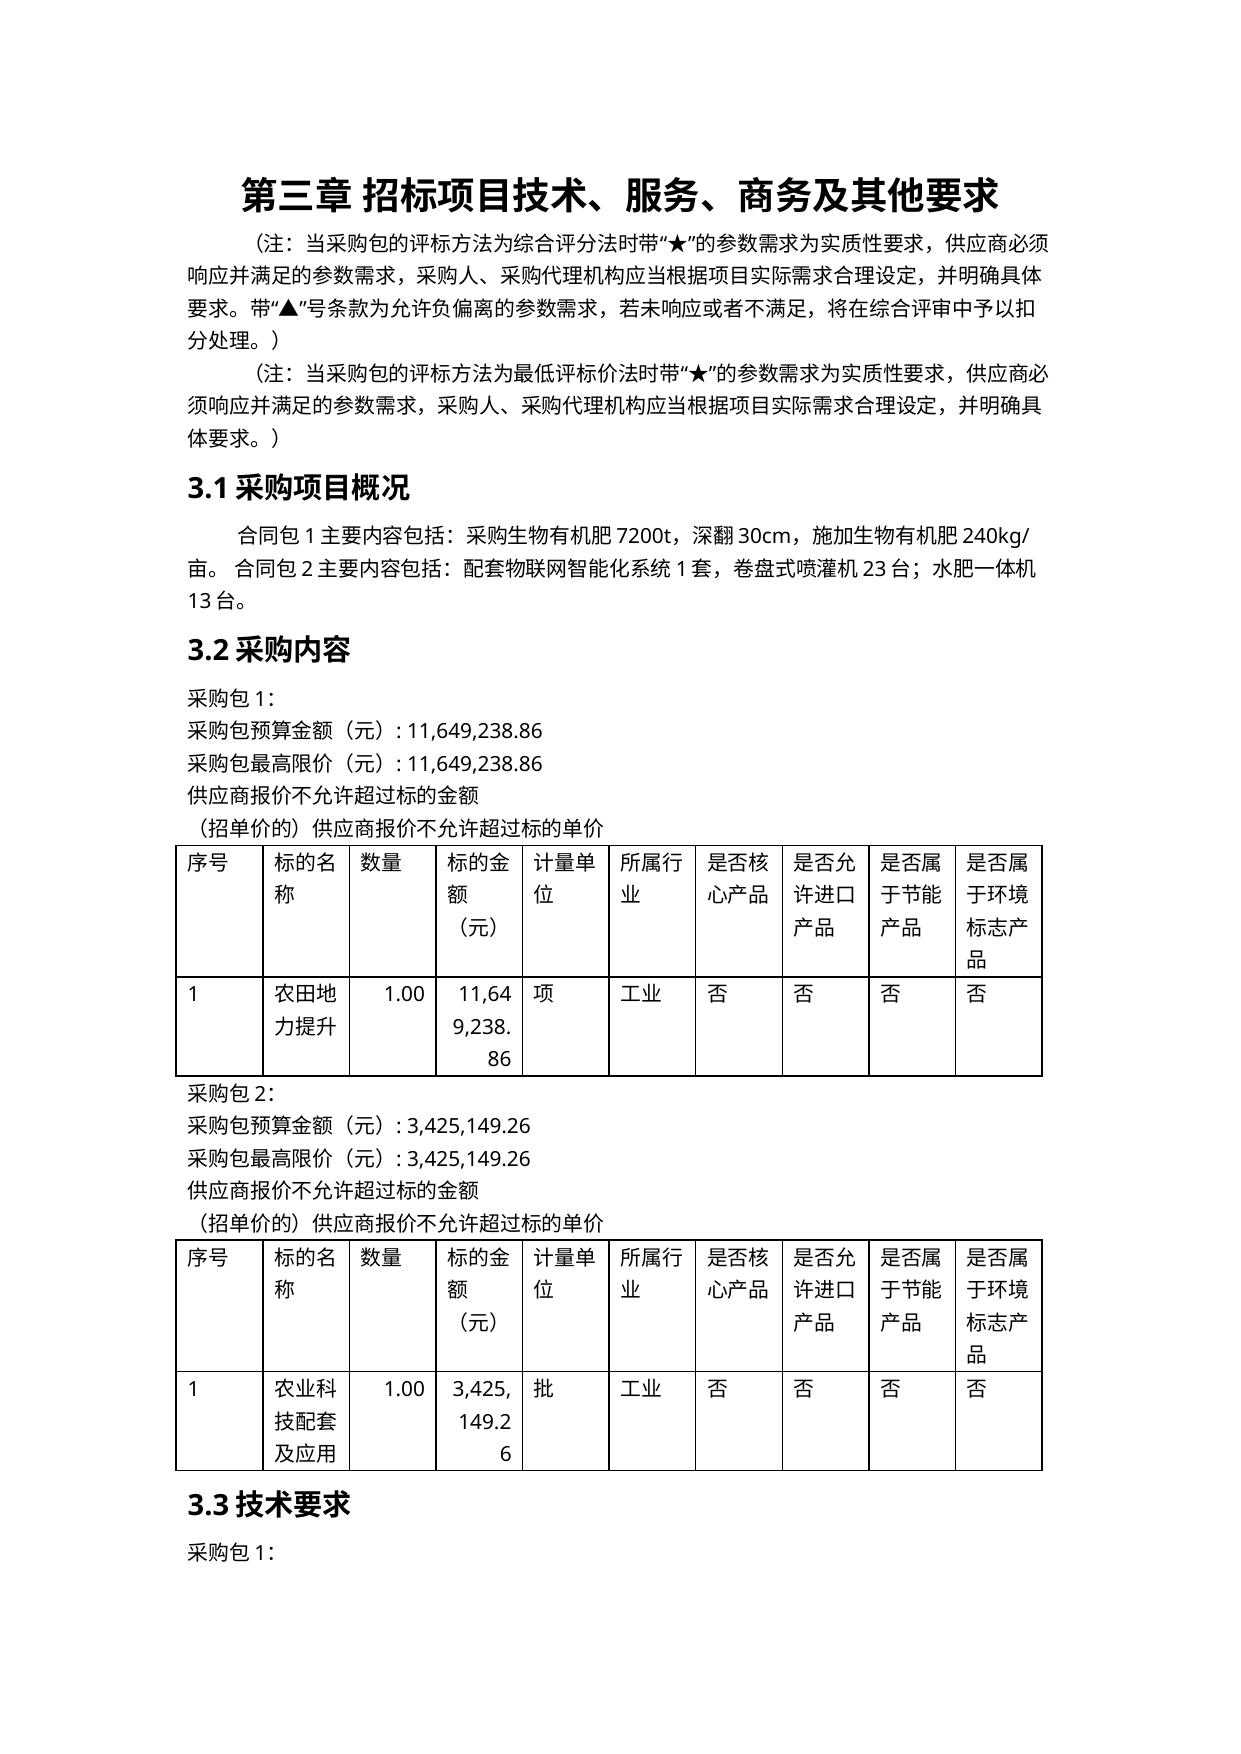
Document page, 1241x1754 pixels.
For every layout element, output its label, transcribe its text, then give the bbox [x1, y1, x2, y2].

table_cell 1 [177, 1372, 262, 1470]
table_cell 否 [956, 1372, 1041, 1470]
table_header 序号 [177, 1241, 262, 1371]
table_header 是否属于节能产品 [870, 846, 955, 976]
table_header 是否属于节能产品 [870, 1241, 955, 1371]
text 供应商报价不允许超过标的金额 [187, 779, 1053, 812]
table_header 是否核心产品 [696, 846, 782, 976]
text 采购包最高限价（元）: 11,649,238.86 [187, 747, 1053, 779]
table_header 标的名称 [264, 1241, 349, 1371]
text 3.1采购项目概况 [187, 454, 1053, 519]
table_cell 工业 [610, 1372, 695, 1470]
text 供应商报价不允许超过标的金额 [187, 1174, 1053, 1207]
table_cell 否 [696, 978, 782, 1075]
table_header 数量 [350, 846, 435, 976]
text 采购包2： [187, 1077, 1053, 1109]
text （招单价的）供应商报价不允许超过标的单价 [187, 1207, 1053, 1239]
table_header 计量单位 [523, 846, 608, 976]
table_cell 项 [523, 978, 608, 1075]
table_cell 工业 [610, 978, 695, 1075]
table_cell 否 [870, 1372, 955, 1470]
table_cell 否 [870, 978, 955, 1075]
table_header 数量 [350, 1241, 435, 1371]
text 采购包预算金额（元）: 3,425,149.26 [187, 1109, 1053, 1142]
text 采购包1： [187, 1536, 1053, 1569]
table_header 计量单位 [523, 1241, 608, 1371]
table_header 所属行业 [610, 846, 695, 976]
table_header 是否属于环境标志产品 [956, 846, 1041, 976]
table_header 标的金额 （元） [437, 1241, 522, 1371]
table_header 是否核心产品 [696, 1241, 782, 1371]
table_cell 否 [696, 1372, 782, 1470]
table_header 是否属于环境标志产品 [956, 1241, 1041, 1371]
text 采购包1： [187, 682, 1053, 714]
table_cell 否 [783, 1372, 868, 1470]
table_cell 否 [783, 978, 868, 1075]
table_cell 11,649,238.86 [437, 978, 522, 1075]
table_cell 农业科技配套及应用 [264, 1372, 349, 1470]
table_cell 1 [177, 978, 262, 1075]
table_cell 农田地力提升 [264, 978, 349, 1075]
text （招单价的）供应商报价不允许超过标的单价 [187, 812, 1053, 844]
text 3.2采购内容 [187, 617, 1053, 682]
text 3.3技术要求 [187, 1471, 1053, 1536]
table_cell 3,425,149.26 [437, 1372, 522, 1470]
text 采购包预算金额（元）: 11,649,238.86 [187, 714, 1053, 747]
table_header 标的金额 （元） [437, 846, 522, 976]
table_cell 否 [956, 978, 1041, 1075]
table_header 序号 [177, 846, 262, 976]
text 第三章 招标项目技术、服务、商务及其他要求 [187, 162, 1053, 227]
text 合同包1主要内容包括：采购生物有机肥7200t，深翻30cm，施加生物有机肥240kg/亩。 合同包2主要内容包括：配套物联网智能化系统1套，卷盘式喷灌机23台；水肥一体机13台。 [187, 519, 1053, 617]
text 采购包最高限价（元）: 3,425,149.26 [187, 1142, 1053, 1174]
table_cell 1.00 [350, 1372, 435, 1470]
table_header 所属行业 [610, 1241, 695, 1371]
table_header 是否允许进口产品 [783, 846, 868, 976]
text （注：当采购包的评标方法为综合评分法时带“★”的参数需求为实质性要求，供应商必须响应并满足的参数需求，采购人、采购代理机构应当根据项目实际需求合理设定，并明确具体要求。带“▲”号条款为允许负偏离的参数需求，若未响应或者不满足，将在综合评审中予以扣分处理。） [187, 227, 1053, 357]
table_header 标的名称 [264, 846, 349, 976]
text （注：当采购包的评标方法为最低评标价法时带“★”的参数需求为实质性要求，供应商必须响应并满足的参数需求，采购人、采购代理机构应当根据项目实际需求合理设定，并明确具体要求。） [187, 357, 1053, 454]
table_cell 1.00 [350, 978, 435, 1075]
table_cell 批 [523, 1372, 608, 1470]
table_header 是否允许进口产品 [783, 1241, 868, 1371]
